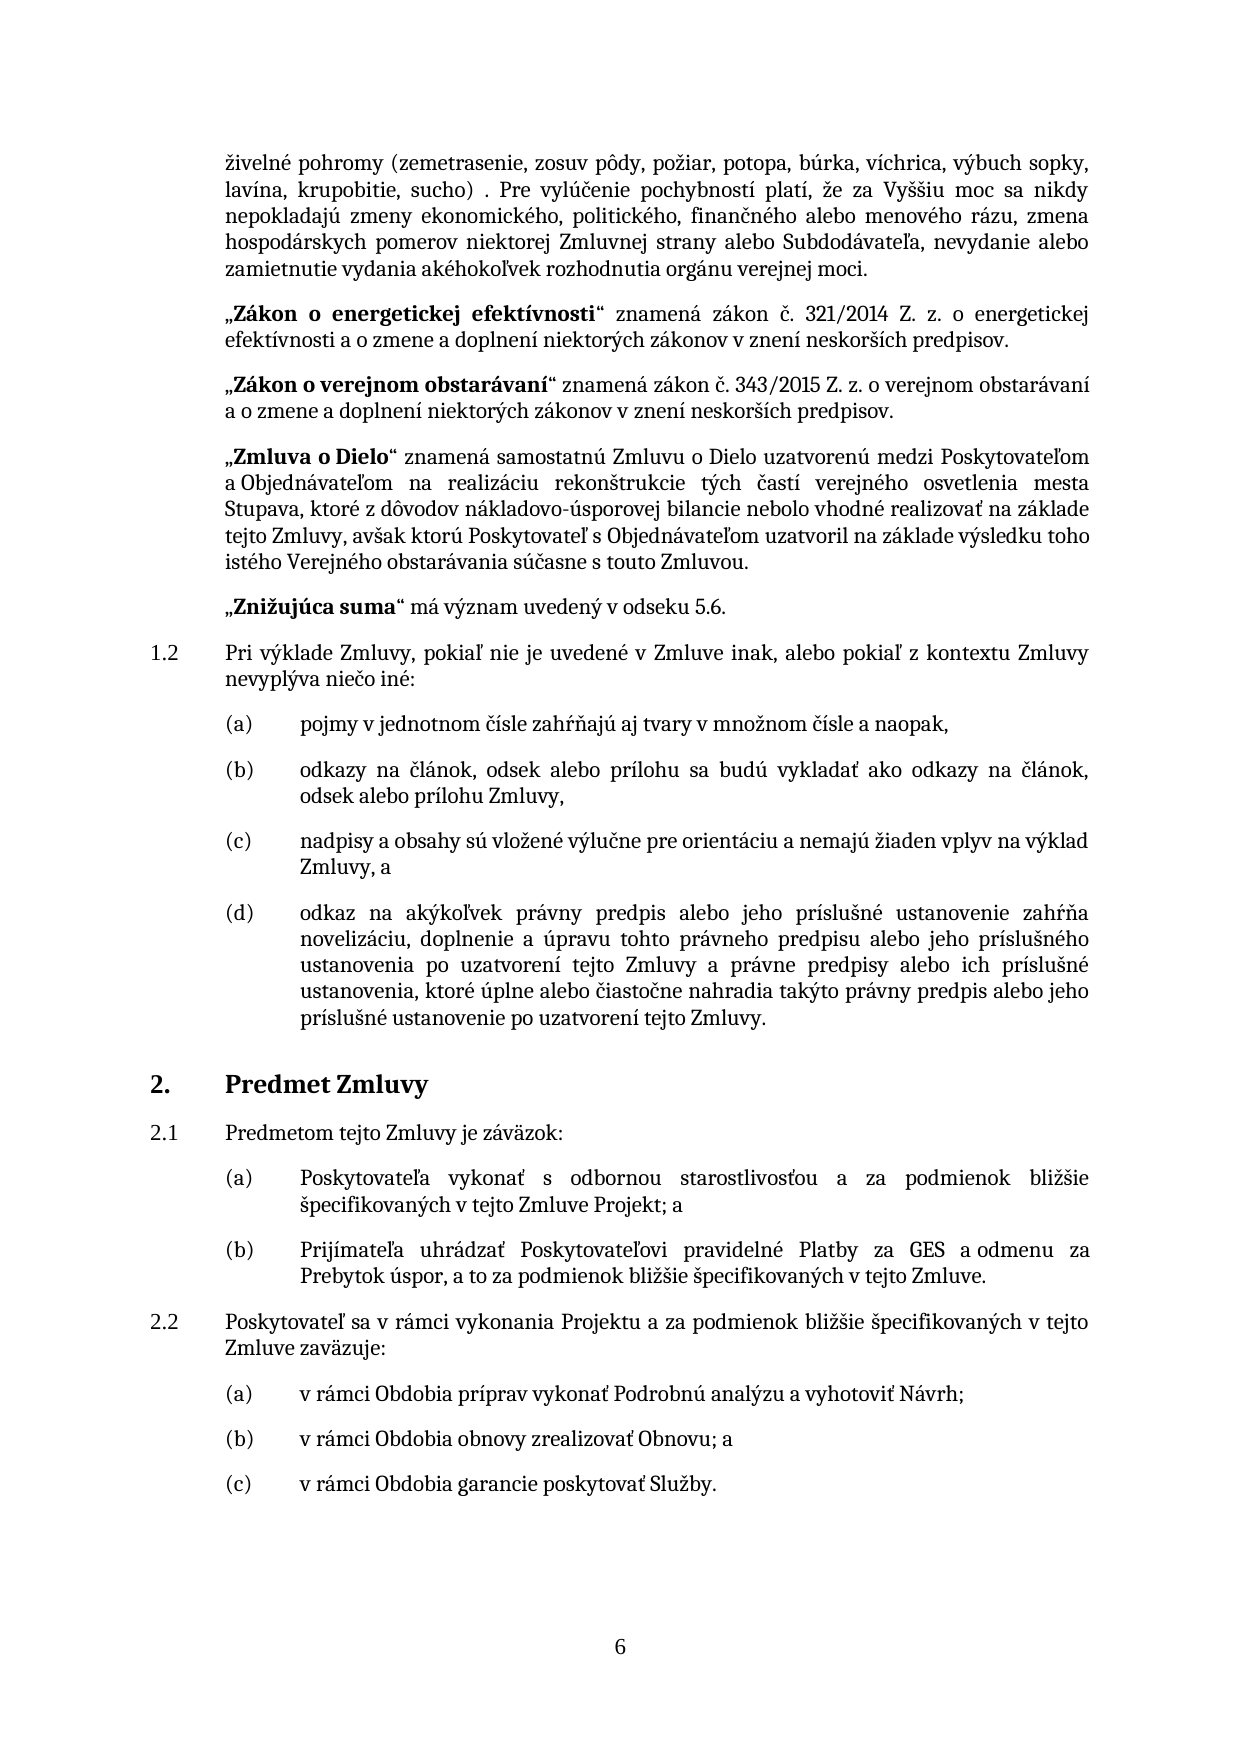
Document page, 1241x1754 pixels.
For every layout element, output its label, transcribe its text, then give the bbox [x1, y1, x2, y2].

subtitle v rámci Obdobia príprav vykonať Podrobnú analýzu a vyhotoviť Návrh; [225, 1380, 1090, 1407]
subtitle pojmy v jednotnom čísle zahŕňajú aj tvary v množnom čísle a naopak, [225, 711, 1090, 738]
subtitle odkazy na článok, odsek alebo prílohu sa budú vykladať ako odkazy na článok, odsek alebo prílohu Zmluvy, [225, 756, 1090, 809]
subtitle Predmet Zmluvy [150, 1068, 1090, 1101]
subtitle Prijímateľa uhrádzať Poskytovateľovi pravidelné Platby za GES a odmenu za Prebytok úspor, a to za podmienok bližšie špecifikovaných v tejto Zmluve. [225, 1237, 1090, 1289]
subtitle Poskytovateľ sa v rámci vykonania Projektu a za podmienok bližšie špecifikovaných v tejto Zmluve zaväzuje: [150, 1308, 1090, 1362]
text „Zákon o verejnom obstarávaní“ znamená zákon č. 343/2015 Z. z. o verejnom obstarávaní a o zmene a doplnení niektorých zákonov v znení neskorších predpisov. [225, 372, 1090, 425]
subtitle v rámci Obdobia garancie poskytovať Služby. [225, 1471, 1090, 1497]
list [225, 150, 1090, 282]
subtitle odkaz na akýkoľvek právny predpis alebo jeho príslušné ustanovenie zahŕňa novelizáciu, doplnenie a úpravu tohto právneho predpisu alebo jeho príslušného ustanovenia po uzatvorení tejto Zmluvy a právne predpisy alebo ich príslušné ustanovenia, ktoré úplne alebo čiastočne nahradia takýto právny predpis alebo jeho príslušné ustanovenie po uzatvorení tejto Zmluvy. [225, 899, 1090, 1031]
subtitle nadpisy a obsahy sú vložené výlučne pre orientáciu a nemajú žiaden vplyv na výklad Zmluvy, a [225, 828, 1090, 881]
subtitle Predmetom tejto Zmluvy je záväzok: [150, 1119, 1090, 1146]
text „Znižujúca suma“ má význam uvedený v odseku 5.6. [225, 594, 1090, 620]
text „Zmluva o Dielo“ znamená samostatnú Zmluvu o Dielo uzatvorenú medzi Poskytovateľom a Objednávateľom na realizáciu rekonštrukcie tých častí verejného osvetlenia mesta Stupava, ktoré z dôvodov nákladovo-úsporovej bilancie nebolo vhodné realizovať na základe tejto Zmluvy, avšak ktorú Poskytovateľ s Objednávateľom uzatvoril na základe výsledku toho istého Verejného obstarávania súčasne s touto Zmluvou. [225, 443, 1090, 575]
subtitle Poskytovateľa vykonať s odbornou starostlivosťou a za podmienok bližšie špecifikovaných v tejto Zmluve Projekt; a [225, 1165, 1090, 1218]
subtitle Pri výklade Zmluvy, pokiaľ nie je uvedené v Zmluve inak, alebo pokiaľ z kontextu Zmluvy nevyplýva niečo iné: [150, 639, 1090, 692]
list „Zákon o energetickej efektívnosti“ znamená zákon č. 321/2014 Z. z. o energetickej efektívnosti a o zmene a doplnení niektorých zákonov v znení neskorších predpisov. [225, 301, 1090, 353]
subtitle v rámci Obdobia obnovy zrealizovať Obnovu; a [225, 1425, 1090, 1452]
